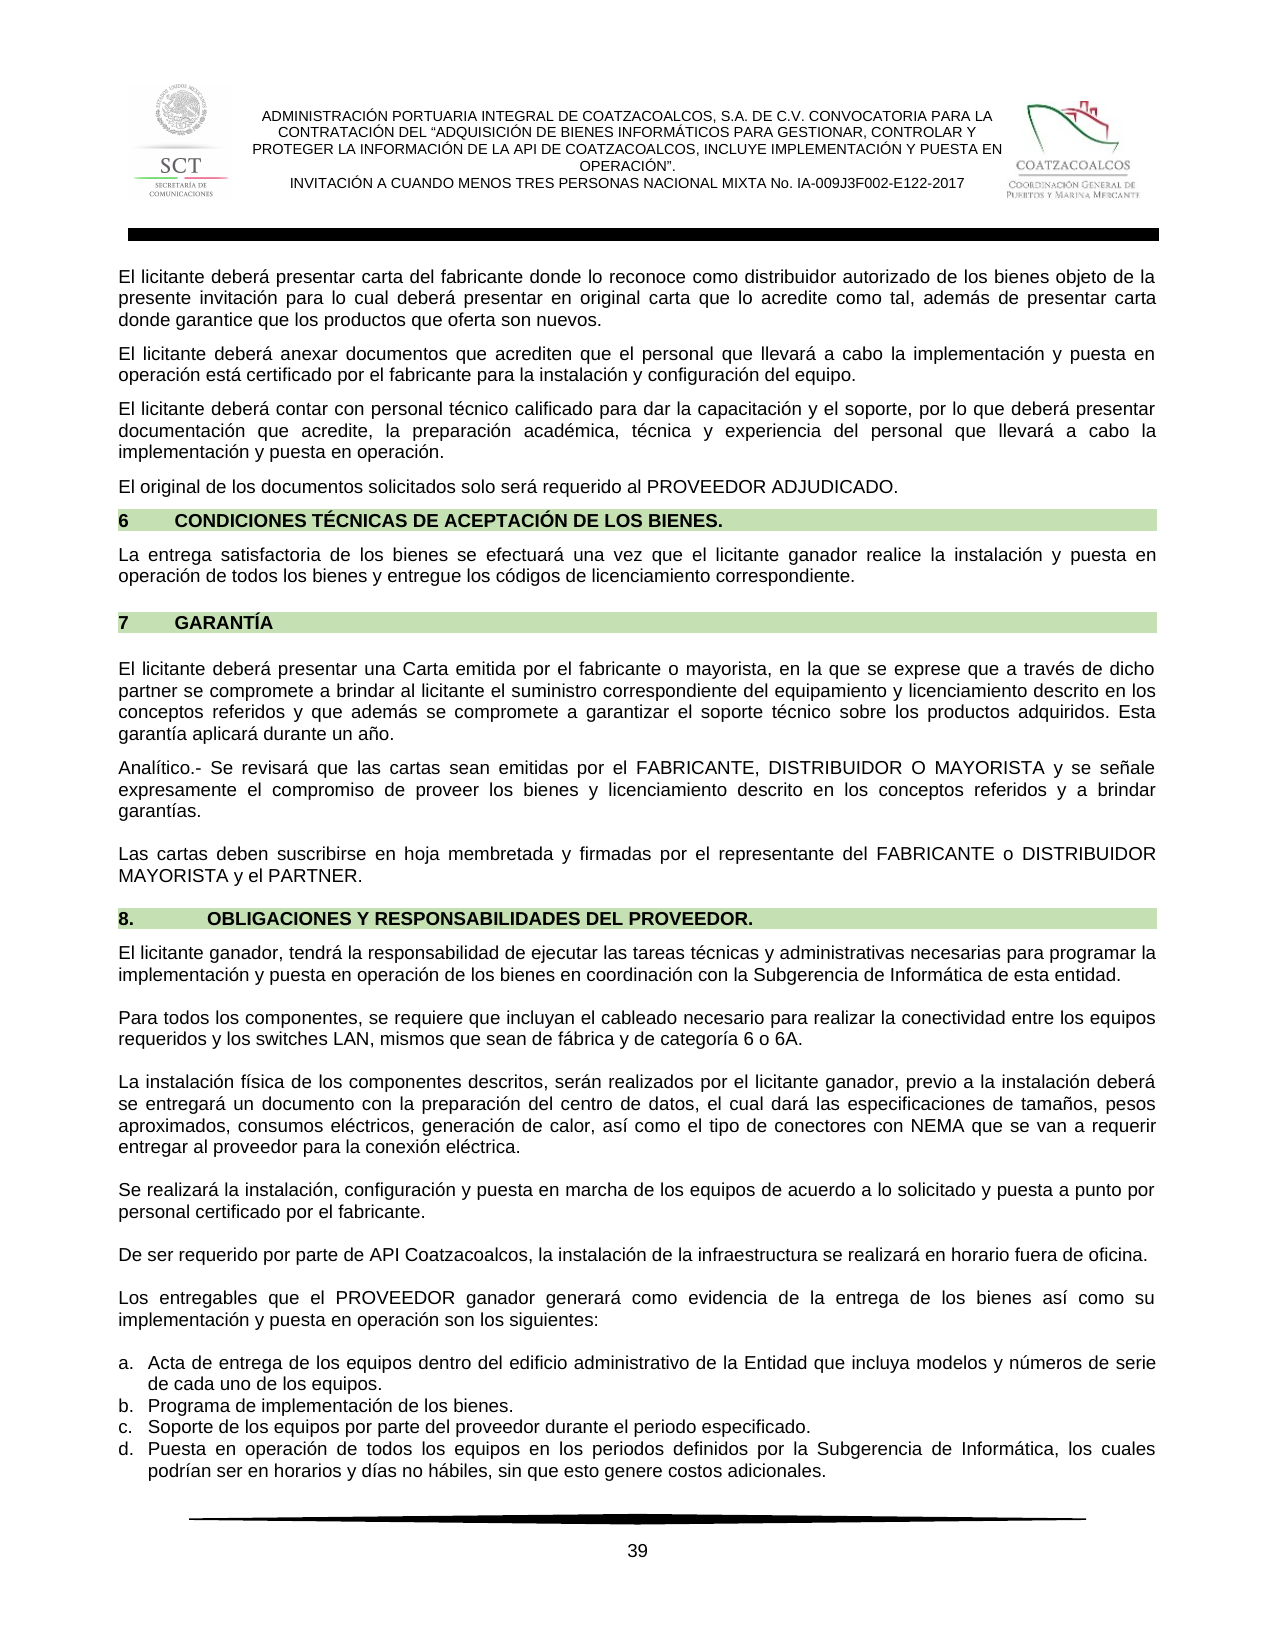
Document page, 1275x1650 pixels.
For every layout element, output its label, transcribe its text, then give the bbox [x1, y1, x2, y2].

list Programa de implementación de los bienes. [118, 1395, 1157, 1416]
text 7 GARANTÍA [118, 612, 1157, 633]
text La entrega satisfactoria de los bienes se efectuará una vez que el licitante ganador realice la instalación y puesta en operación de todos los bienes y entregue los códigos de licenciamiento correspondiente. [118, 543, 1157, 587]
picture [1006, 101, 1140, 200]
text 8. OBLIGACIONES Y RESPONSABILIDADES DEL PROVEEDOR. [118, 908, 1157, 929]
text El licitante deberá anexar documentos que acrediten que el personal que llevará a cabo la implementación y puesta en operación está certificado por el fabricante para la instalación y configuración del equipo. [118, 343, 1157, 386]
text El original de los documentos solicitados solo será requerido al PROVEEDOR ADJUDICADO. [118, 475, 1157, 497]
text Para todos los componentes, se requiere que incluyan el cableado necesario para realizar la conectividad entre los equipos requeridos y los switches LAN, mismos que sean de fábrica y de categoría 6 o 6A. [118, 1007, 1157, 1050]
text 6 CONDICIONES TÉCNICAS DE ACEPTACIÓN DE LOS BIENES. [118, 509, 1157, 531]
list Acta de entrega de los equipos dentro del edificio administrativo de la Entidad que incluya modelos y números de serie de cada uno de los equipos. [118, 1352, 1157, 1395]
text El licitante ganador, tendrá la responsabilidad de ejecutar las tareas técnicas y administrativas necesarias para programar la implementación y puesta en operación de los bienes en coordinación con la Subgerencia de Informática de esta entidad. [118, 942, 1157, 985]
text El licitante deberá contar con personal técnico calificado para dar la capacitación y el soporte, por lo que deberá presentar documentación que acredite, la preparación académica, técnica y experiencia del personal que llevará a cabo la implementación y puesta en operación. [118, 398, 1157, 463]
list Puesta en operación de todos los equipos en los periodos definidos por la Subgerencia de Informática, los cuales podrían ser en horarios y días no hábiles, sin que esto genere costos adicionales. [118, 1438, 1157, 1481]
text Las cartas deben suscribirse en hoja membretada y firmadas por el representante del FABRICANTE o DISTRIBUIDOR MAYORISTA y el PARTNER. [118, 843, 1157, 886]
text Se realizará la instalación, configuración y puesta en marcha de los equipos de acuerdo a lo solicitado y puesta a punto por personal certificado por el fabricante. [118, 1179, 1157, 1222]
list Soporte de los equipos por parte del proveedor durante el periodo especificado. [118, 1416, 1157, 1438]
text De ser requerido por parte de API Coatzacoalcos, la instalación de la infraestructura se realizará en horario fuera de oficina. [118, 1244, 1157, 1265]
text La instalación física de los componentes descritos, serán realizados por el licitante ganador, previo a la instalación deberá se entregará un documento con la preparación del centro de datos, el cual dará las especificaciones de tamaños, pesos aproximados, consumos eléctricos, generación de calor, así como el tipo de conectores con NEMA que se van a requerir entregar al proveedor para la conexión eléctrica. [118, 1071, 1157, 1158]
text El licitante deberá presentar carta del fabricante donde lo reconoce como distribuidor autorizado de los bienes objeto de la presente invitación para lo cual deberá presentar en original carta que lo acredite como tal, además de presentar carta donde garantice que los productos que oferta son nuevos. [118, 265, 1157, 330]
picture [129, 84, 233, 199]
text Los entregables que el PROVEEDOR ganador generará como evidencia de la entrega de los bienes así como su implementación y puesta en operación son los siguientes: [118, 1287, 1157, 1330]
text El licitante deberá presentar una Carta emitida por el fabricante o mayorista, en la que se exprese que a través de dicho partner se compromete a brindar al licitante el suministro correspondiente del equipamiento y licenciamiento descrito en los conceptos referidos y que además se compromete a garantizar el soporte técnico sobre los productos adquiridos. Esta garantía aplicará durante un año. [118, 658, 1157, 744]
text Analítico.- Se revisará que las cartas sean emitidas por el FABRICANTE, DISTRIBUIDOR O MAYORISTA y se señale expresamente el compromiso de proveer los bienes y licenciamiento descrito en los conceptos referidos y a brindar garantías. [118, 757, 1157, 822]
